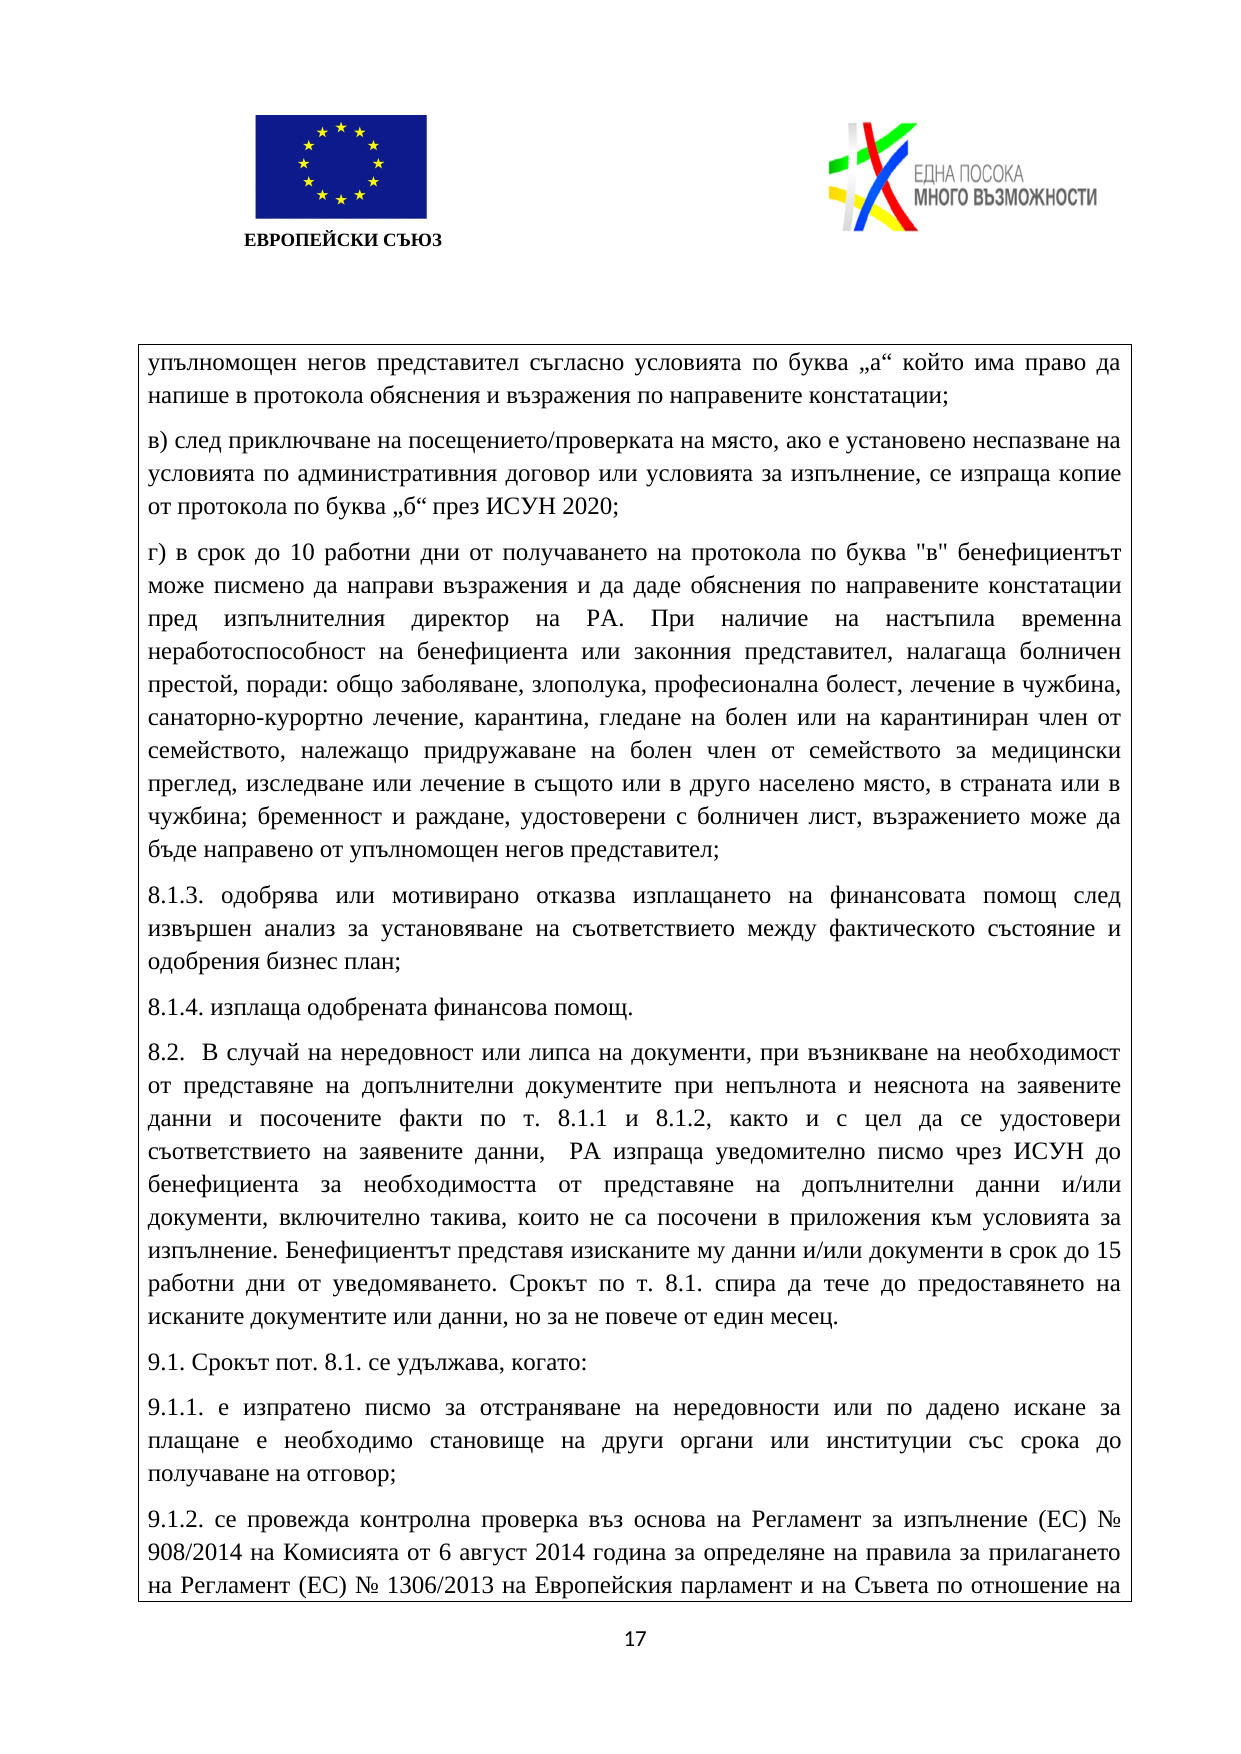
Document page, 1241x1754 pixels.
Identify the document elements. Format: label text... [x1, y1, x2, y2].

text г) в срок до 10 работни дни от получаването на протокола по буква "в" бенефициентът може писмено да направи възражения и да даде обяснения по направените констатации пред изпълнителния директор на РА. При наличие на настъпила временна неработоспособност на бенефициента или законния представител, налагаща болничен престой, поради: общо заболяване, злополука, професионална болест, лечение в чужбина, санаторно-курортно лечение, карантина, гледане на болен или на карантиниран член от семейството, належащо придружаване на болен член от семейството за медицински преглед, изследване или лечение в същото или в друго населено място, в страната или в чужбина; бременност и раждане, удостоверени с болничен лист, възражението може да бъде направено от упълномощен негов представител; [139, 534, 1131, 863]
text 9.1. Срокът пот. 8.1. се удължава, когато: [139, 1344, 1131, 1376]
text 8.1.3. одобрява или мотивирано отказва изплащането на финансовата помощ след извършен анализ за установяване на съответствието между фактическото състояние и одобрения бизнес план; [139, 877, 1131, 975]
text 8.2. В случай на нередовност или липса на документи, при възникване на необходимост от представяне на допълнителни документите при непълнота и неяснота на заявените данни и посочените факти по т. 8.1.1 и 8.1.2, както и с цел да се удостовери съответствието на заявените данни, РА изпраща уведомително писмо чрез ИСУН до бенефициента за необходимостта от представяне на допълнителни данни и/или документи, включително такива, които не са посочени в приложения към условията за изпълнение. Бенефициентът представя изисканите му данни и/или документи в срок до 15 работни дни от уведомяването. Срокът по т. 8.1. спира да тече до предоставянето на исканите документите или данни, но за не повече от един месец. [139, 1034, 1131, 1330]
text 8.1.4. изплаща одобрената финансова помощ. [139, 988, 1131, 1020]
text в) след приключване на посещението/проверката на място, ако е установено неспазване на условията по административния договор или условията за изпълнение, се изпраща копие от протокола по буква „б“ през ИСУН 2020; [139, 422, 1131, 521]
picture [252, 115, 430, 222]
text 9.1.1. е изпратено писмо за отстраняване на нередовности или по дадено искане за плащане е необходимо становище на други органи или институции със срока до получаване на отговор; [139, 1389, 1131, 1487]
picture [821, 118, 1100, 234]
